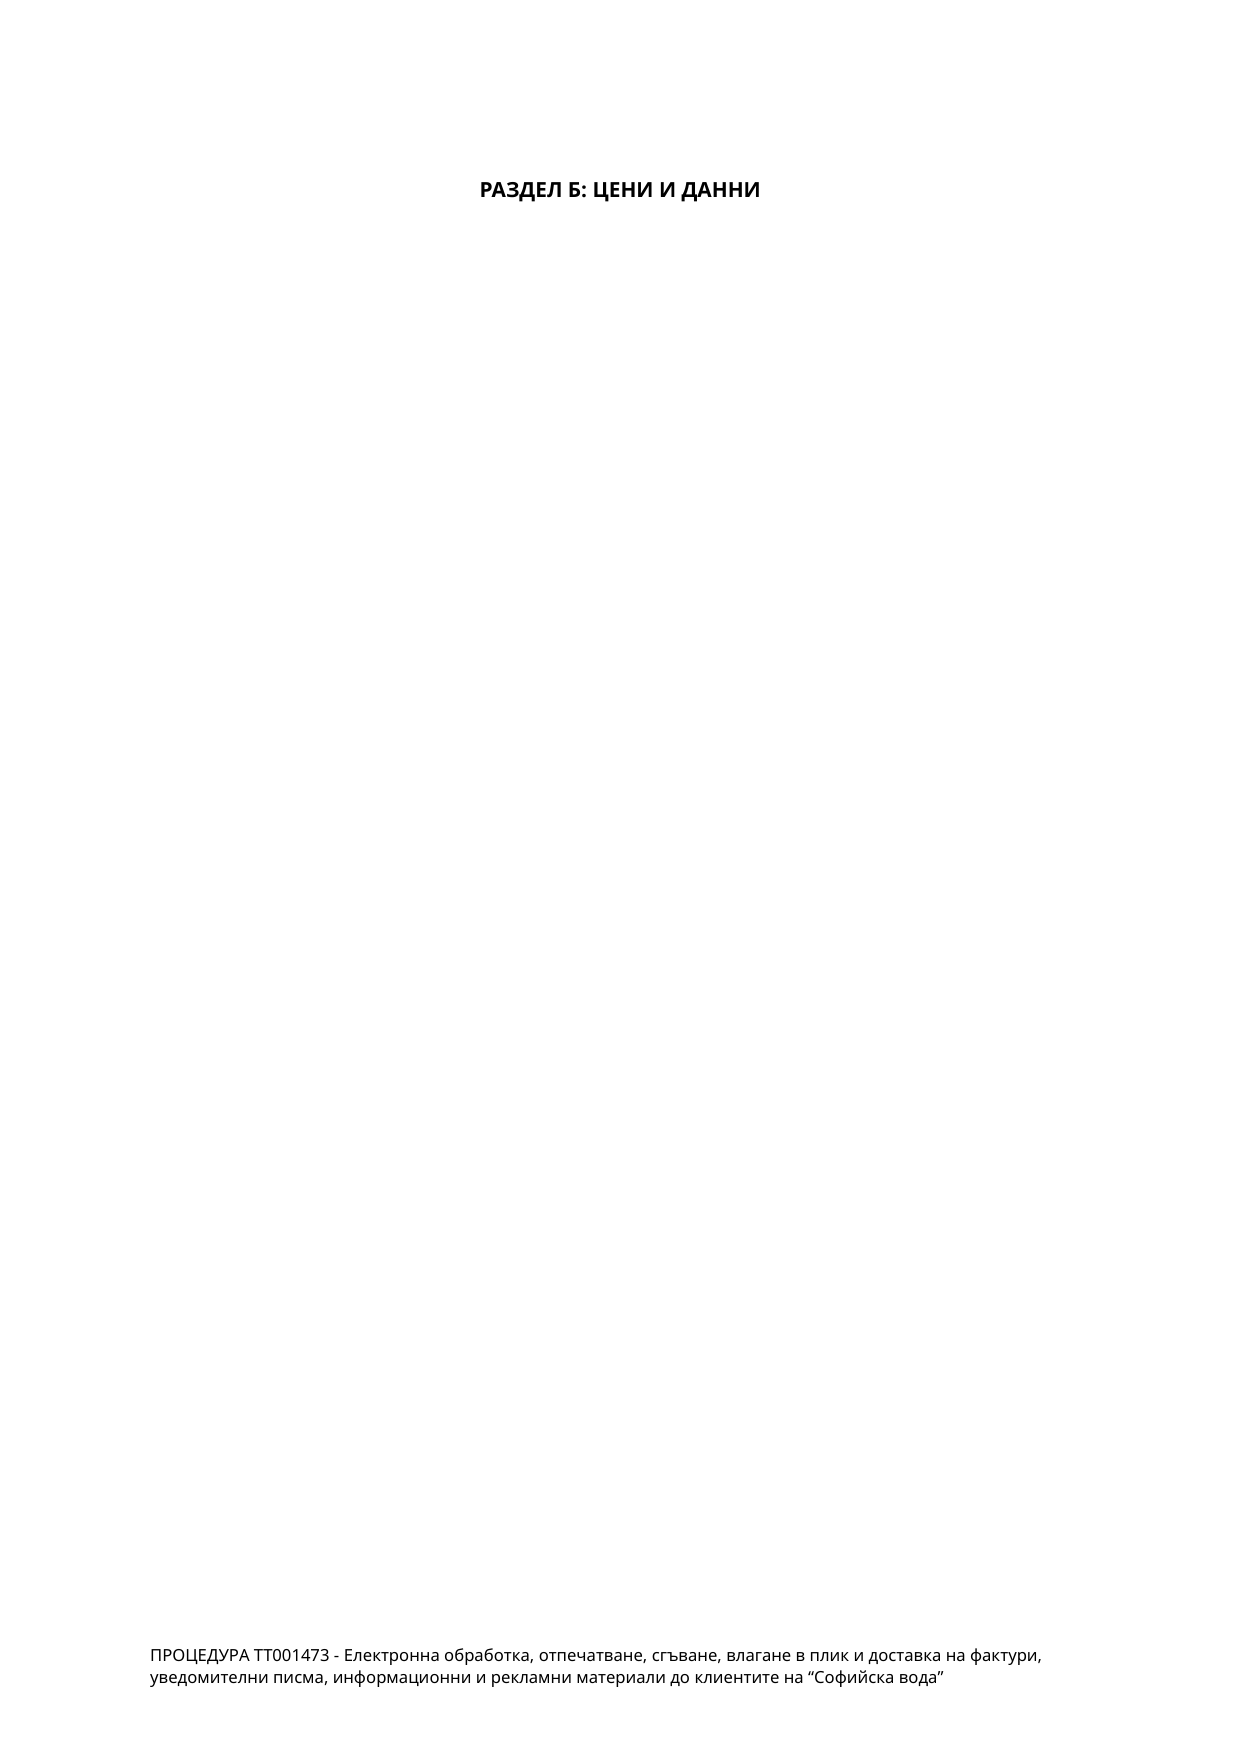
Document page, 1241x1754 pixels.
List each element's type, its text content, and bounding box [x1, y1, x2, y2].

subtitle РАЗДЕЛ Б: ЦЕНИ И ДАННИ [150, 175, 1090, 203]
